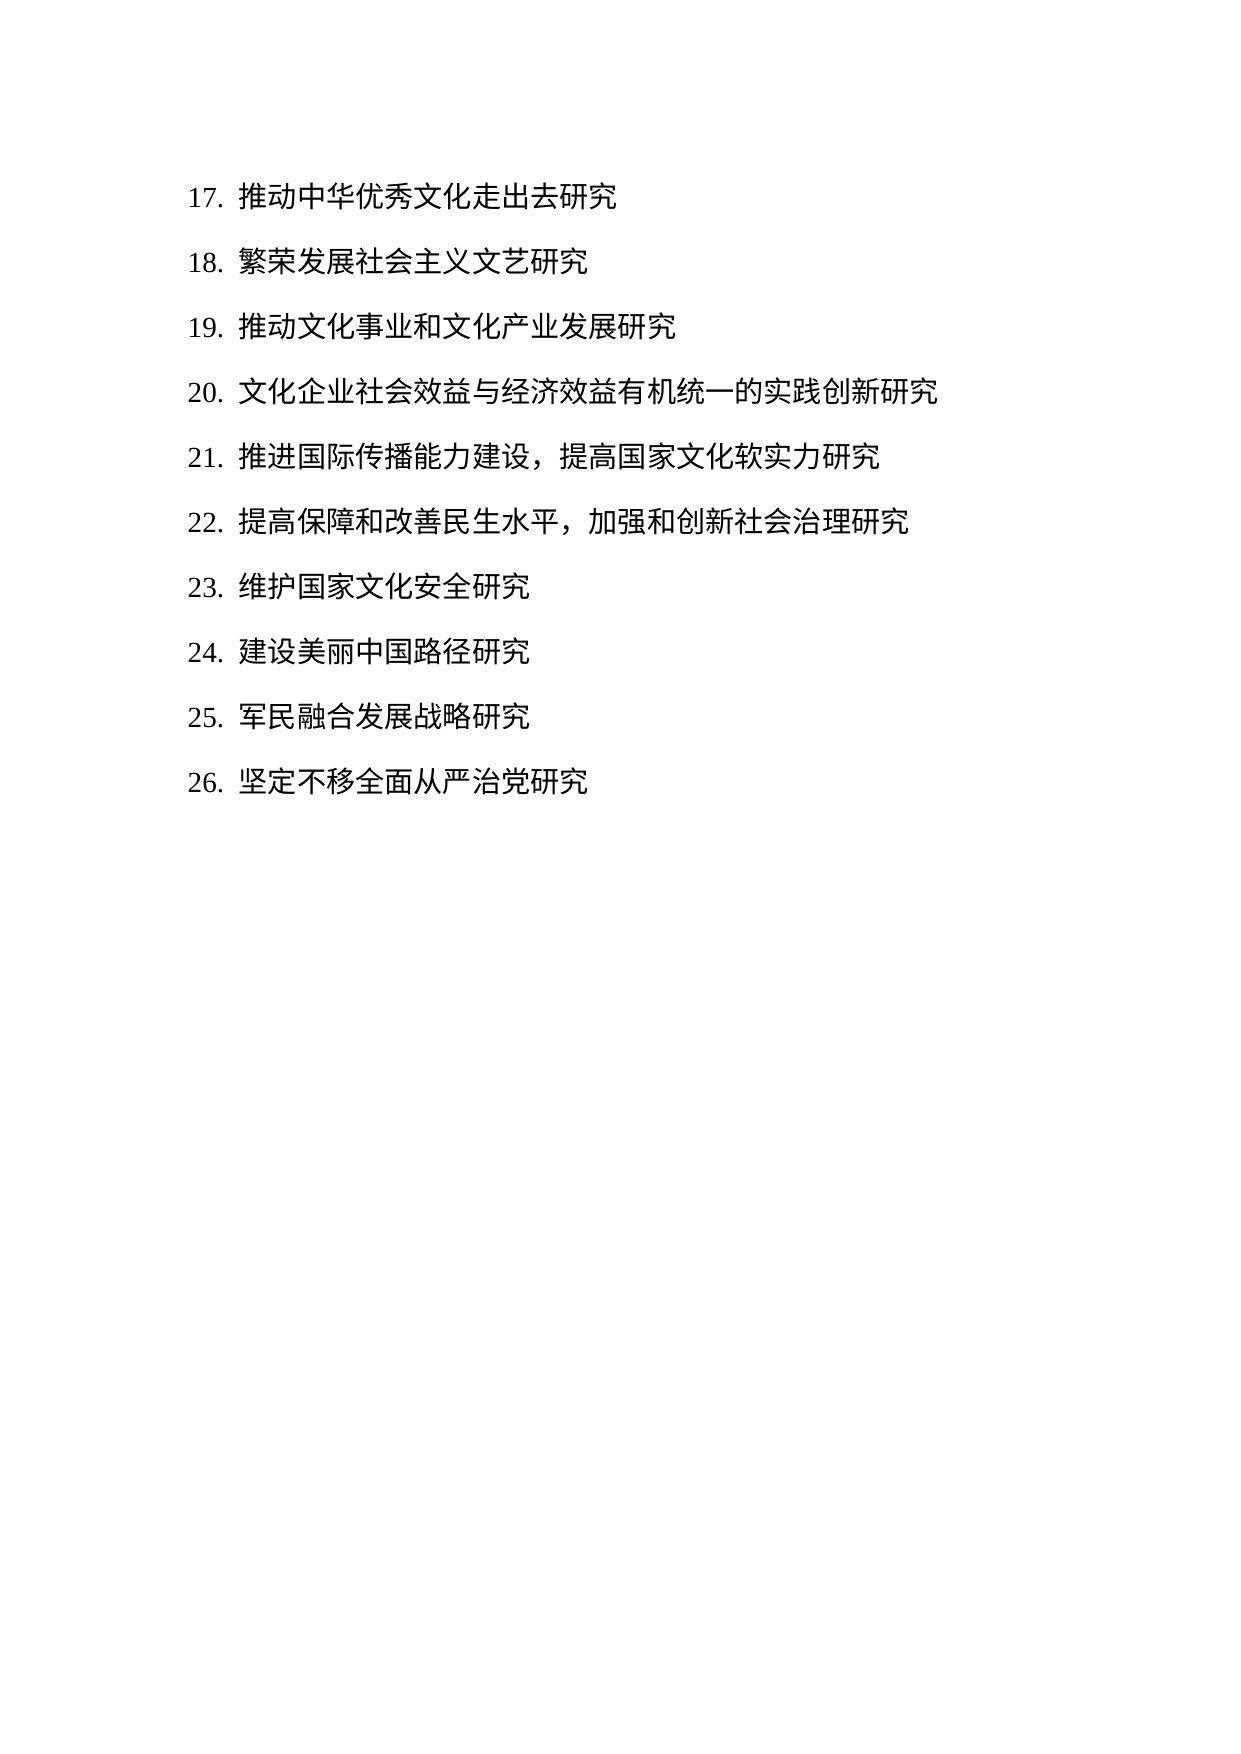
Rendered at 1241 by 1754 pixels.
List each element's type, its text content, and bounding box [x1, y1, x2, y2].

list 建设美丽中国路径研究 [187, 617, 1053, 682]
list 推动文化事业和文化产业发展研究 [187, 292, 1053, 357]
list 文化企业社会效益与经济效益有机统一的实践创新研究 [187, 357, 1053, 422]
list 军民融合发展战略研究 [187, 682, 1053, 747]
list 坚定不移全面从严治党研究 [187, 747, 1053, 812]
list 推动中华优秀文化走出去研究 [187, 162, 1053, 227]
list 繁荣发展社会主义文艺研究 [187, 227, 1053, 292]
list 推进国际传播能力建设，提高国家文化软实力研究 [187, 422, 1053, 487]
list 提高保障和改善民生水平，加强和创新社会治理研究 [187, 487, 1053, 552]
list 维护国家文化安全研究 [187, 552, 1053, 617]
